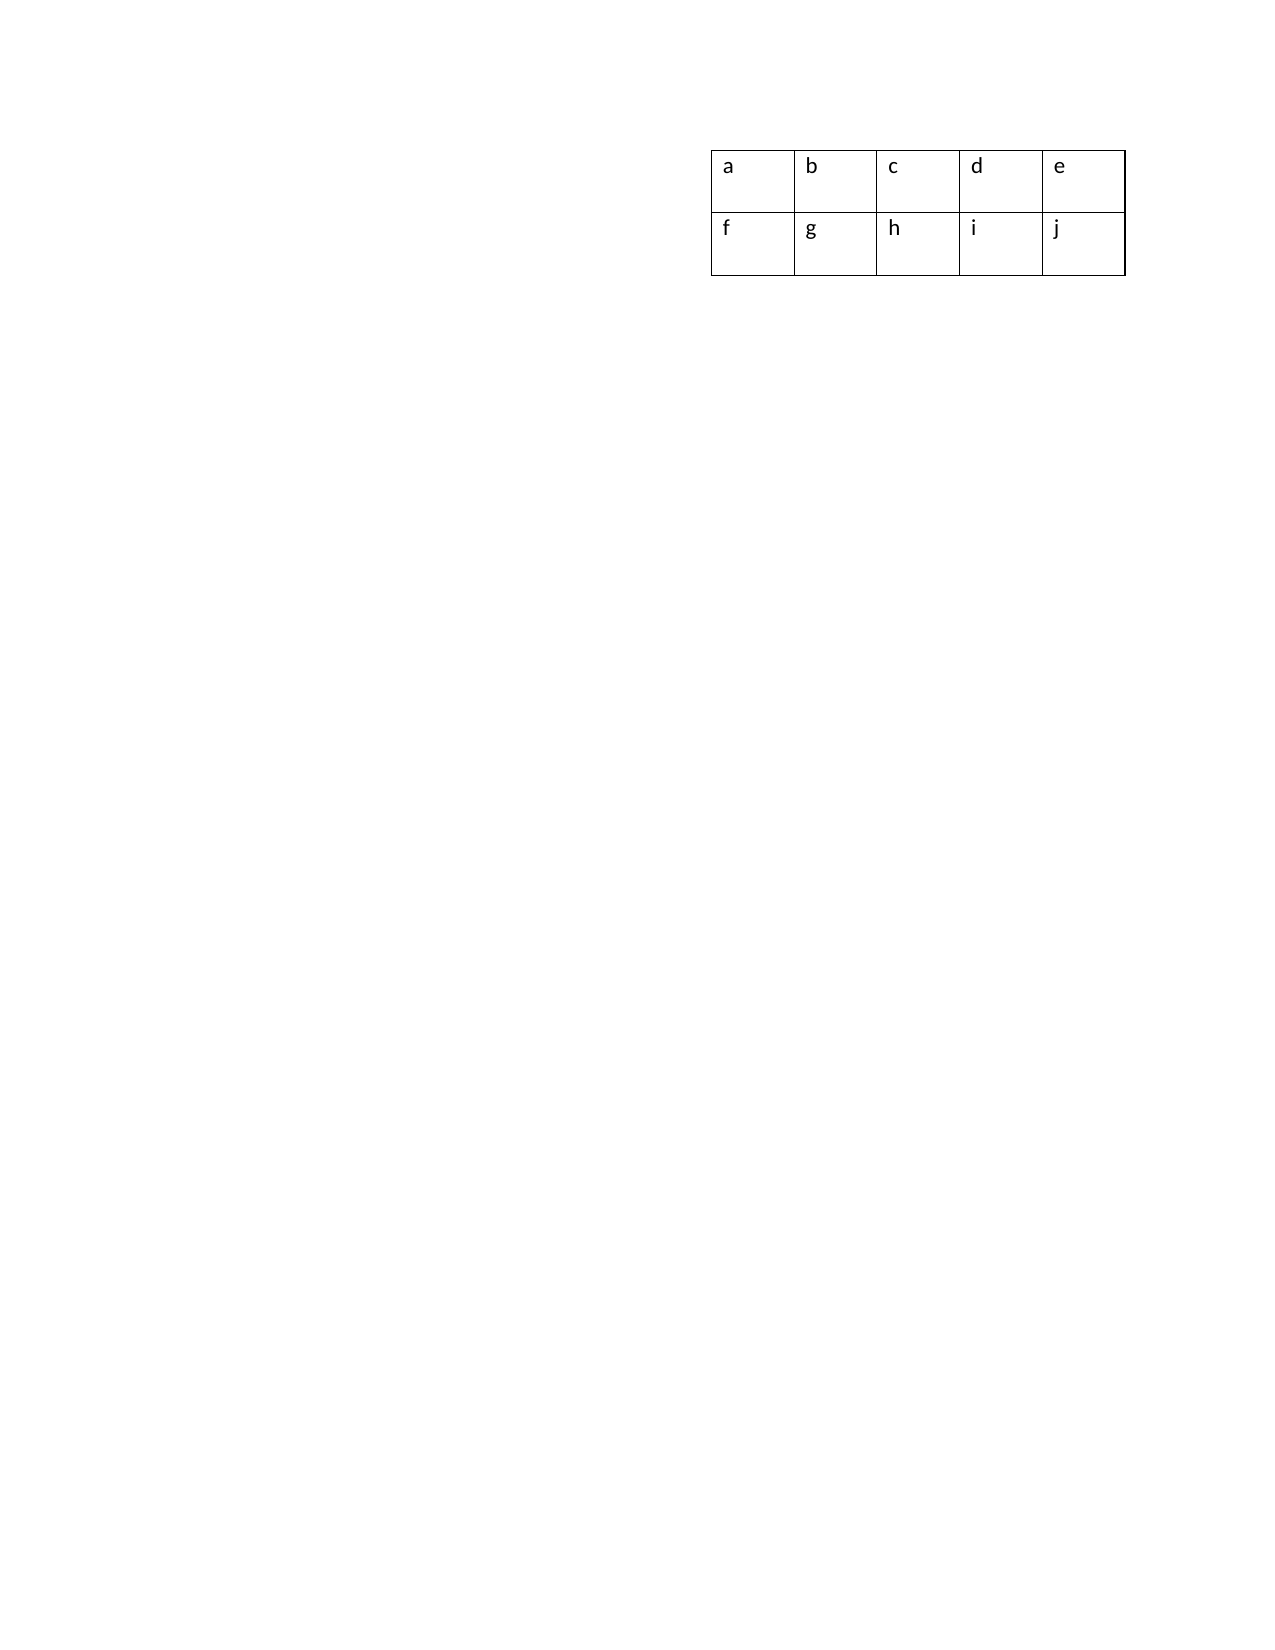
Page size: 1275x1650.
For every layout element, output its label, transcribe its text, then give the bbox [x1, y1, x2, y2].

table_header d [960, 151, 1042, 212]
table_header e [1043, 151, 1124, 212]
table_cell h [877, 213, 959, 274]
table_cell f [712, 213, 794, 274]
table_cell j [1043, 213, 1124, 274]
table_cell i [960, 213, 1042, 274]
table_header a [712, 151, 794, 212]
table_header b [795, 151, 876, 212]
table_cell g [795, 213, 876, 274]
table_header c [877, 151, 959, 212]
